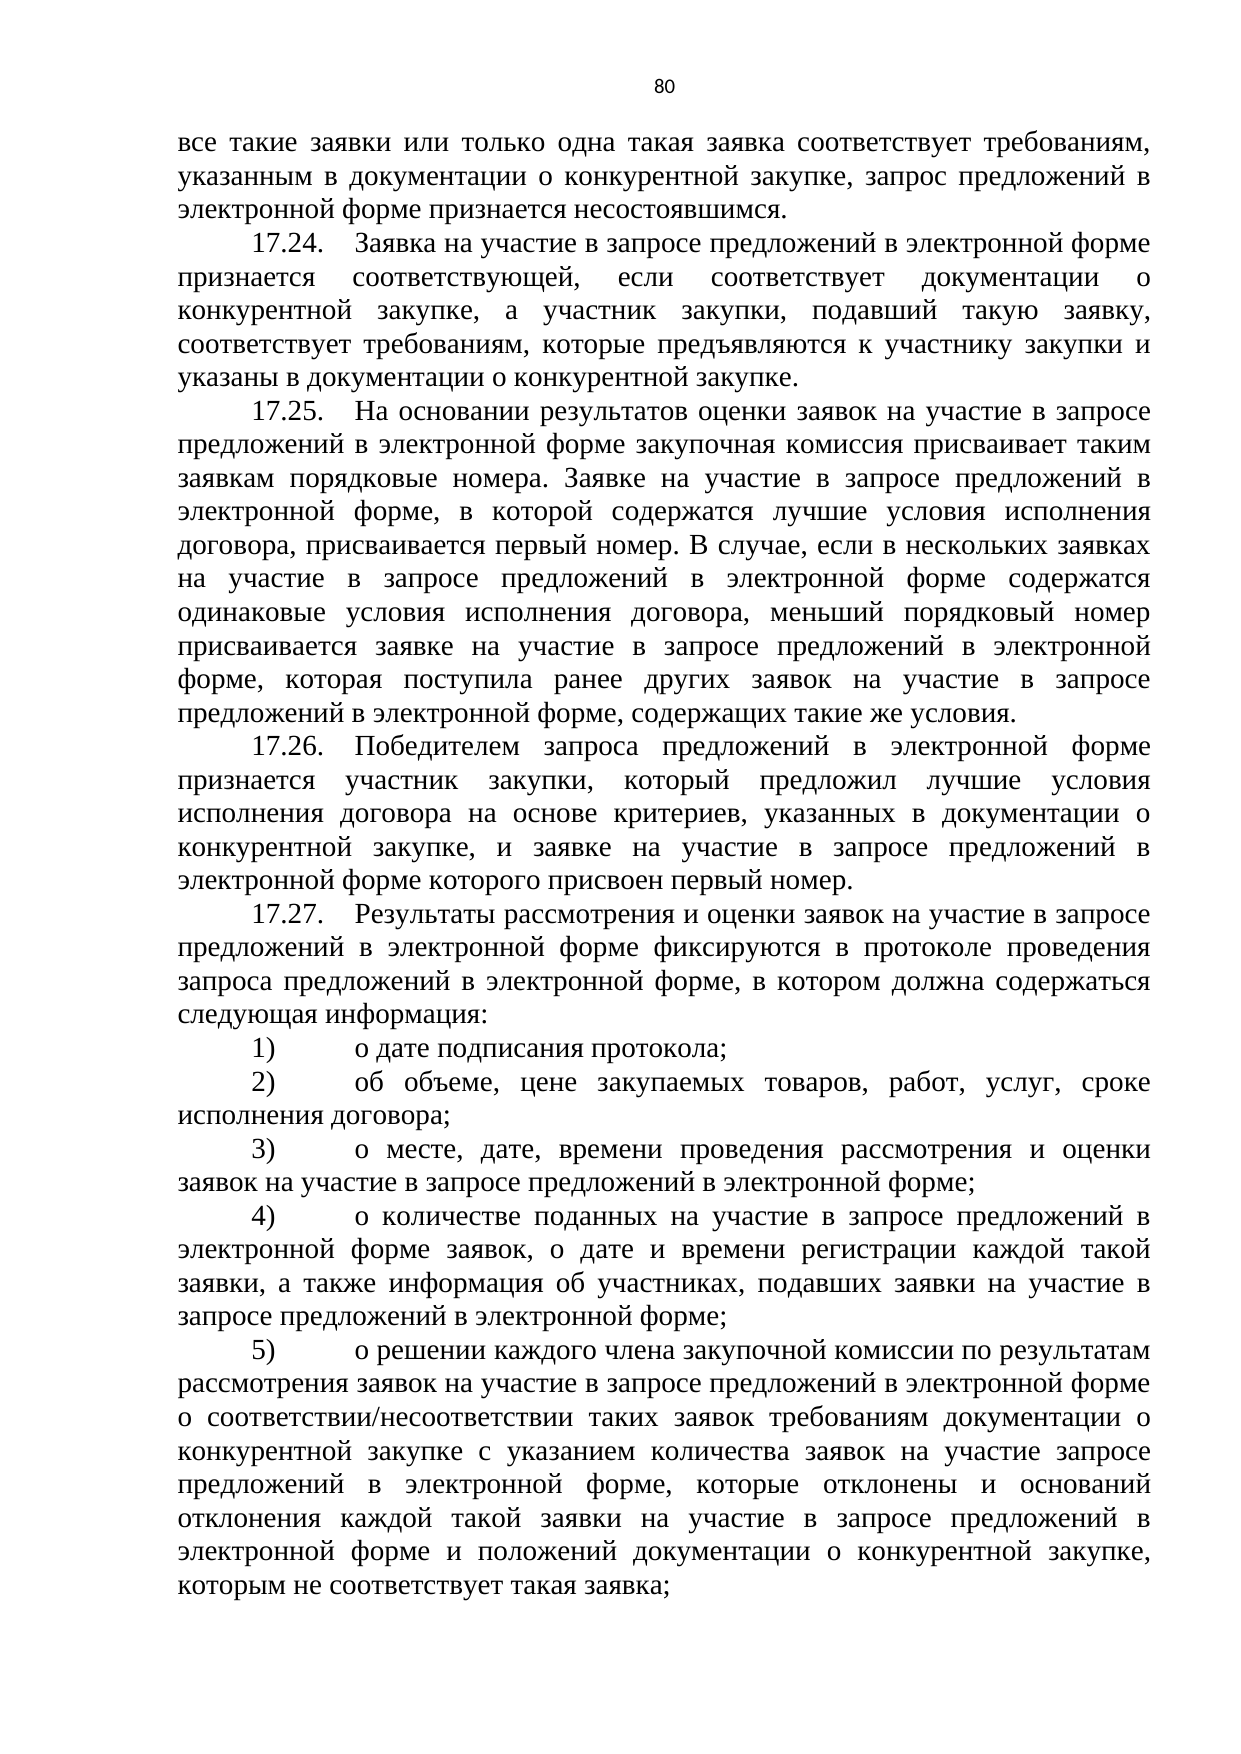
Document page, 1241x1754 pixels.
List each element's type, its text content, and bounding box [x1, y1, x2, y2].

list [177, 124, 1152, 225]
list Победителем запроса предложений в электронной форме признается участник закупки, который предложил лучшие условия исполнения договора на основе критериев, указанных в документации о конкурентной закупке, и заявке на участие в запросе предложений в электронной форме которого присвоен первый номер. [177, 728, 1152, 896]
list Заявка на участие в запросе предложений в электронной форме признается соответствующей, если соответствует документации о конкурентной закупке, а участник закупки, подавший такую заявку, соответствует требованиям, которые предъявляются к участнику закупки и указаны в документации о конкурентной закупке. [177, 225, 1152, 393]
list о дате подписания протокола; [177, 1030, 1152, 1064]
list На основании результатов оценки заявок на участие в запросе предложений в электронной форме закупочная комиссия присваивает таким заявкам порядковые номера. Заявке на участие в запросе предложений в электронной форме, в которой содержатся лучшие условия исполнения договора, присваивается первый номер. В случае, если в нескольких заявках на участие в запросе предложений в электронной форме содержатся одинаковые условия исполнения договора, меньший порядковый номер присваивается заявке на участие в запросе предложений в электронной форме, которая поступила ранее других заявок на участие в запросе предложений в электронной форме, содержащих такие же условия. [177, 393, 1152, 728]
list об объеме, цене закупаемых товаров, работ, услуг, сроке исполнения договора; [177, 1064, 1152, 1131]
list о решении каждого члена закупочной комиссии по результатам рассмотрения заявок на участие в запросе предложений в электронной форме о соответствии/несоответствии таких заявок требованиям документации о конкурентной закупке с указанием количества заявок на участие запросе предложений в электронной форме, которые отклонены и оснований отклонения каждой такой заявки на участие в запросе предложений в электронной форме и положений документации о конкурентной закупке, которым не соответствует такая заявка; [177, 1332, 1152, 1600]
list о количестве поданных на участие в запросе предложений в электронной форме заявок, о дате и времени регистрации каждой такой заявки, а также информация об участниках, подавших заявки на участие в запросе предложений в электронной форме; [177, 1198, 1152, 1332]
list Результаты рассмотрения и оценки заявок на участие в запросе предложений в электронной форме фиксируются в протоколе проведения запроса предложений в электронной форме, в котором должна содержаться следующая информация: [177, 896, 1152, 1030]
list о месте, дате, времени проведения рассмотрения и оценки заявок на участие в запросе предложений в электронной форме; [177, 1131, 1152, 1198]
